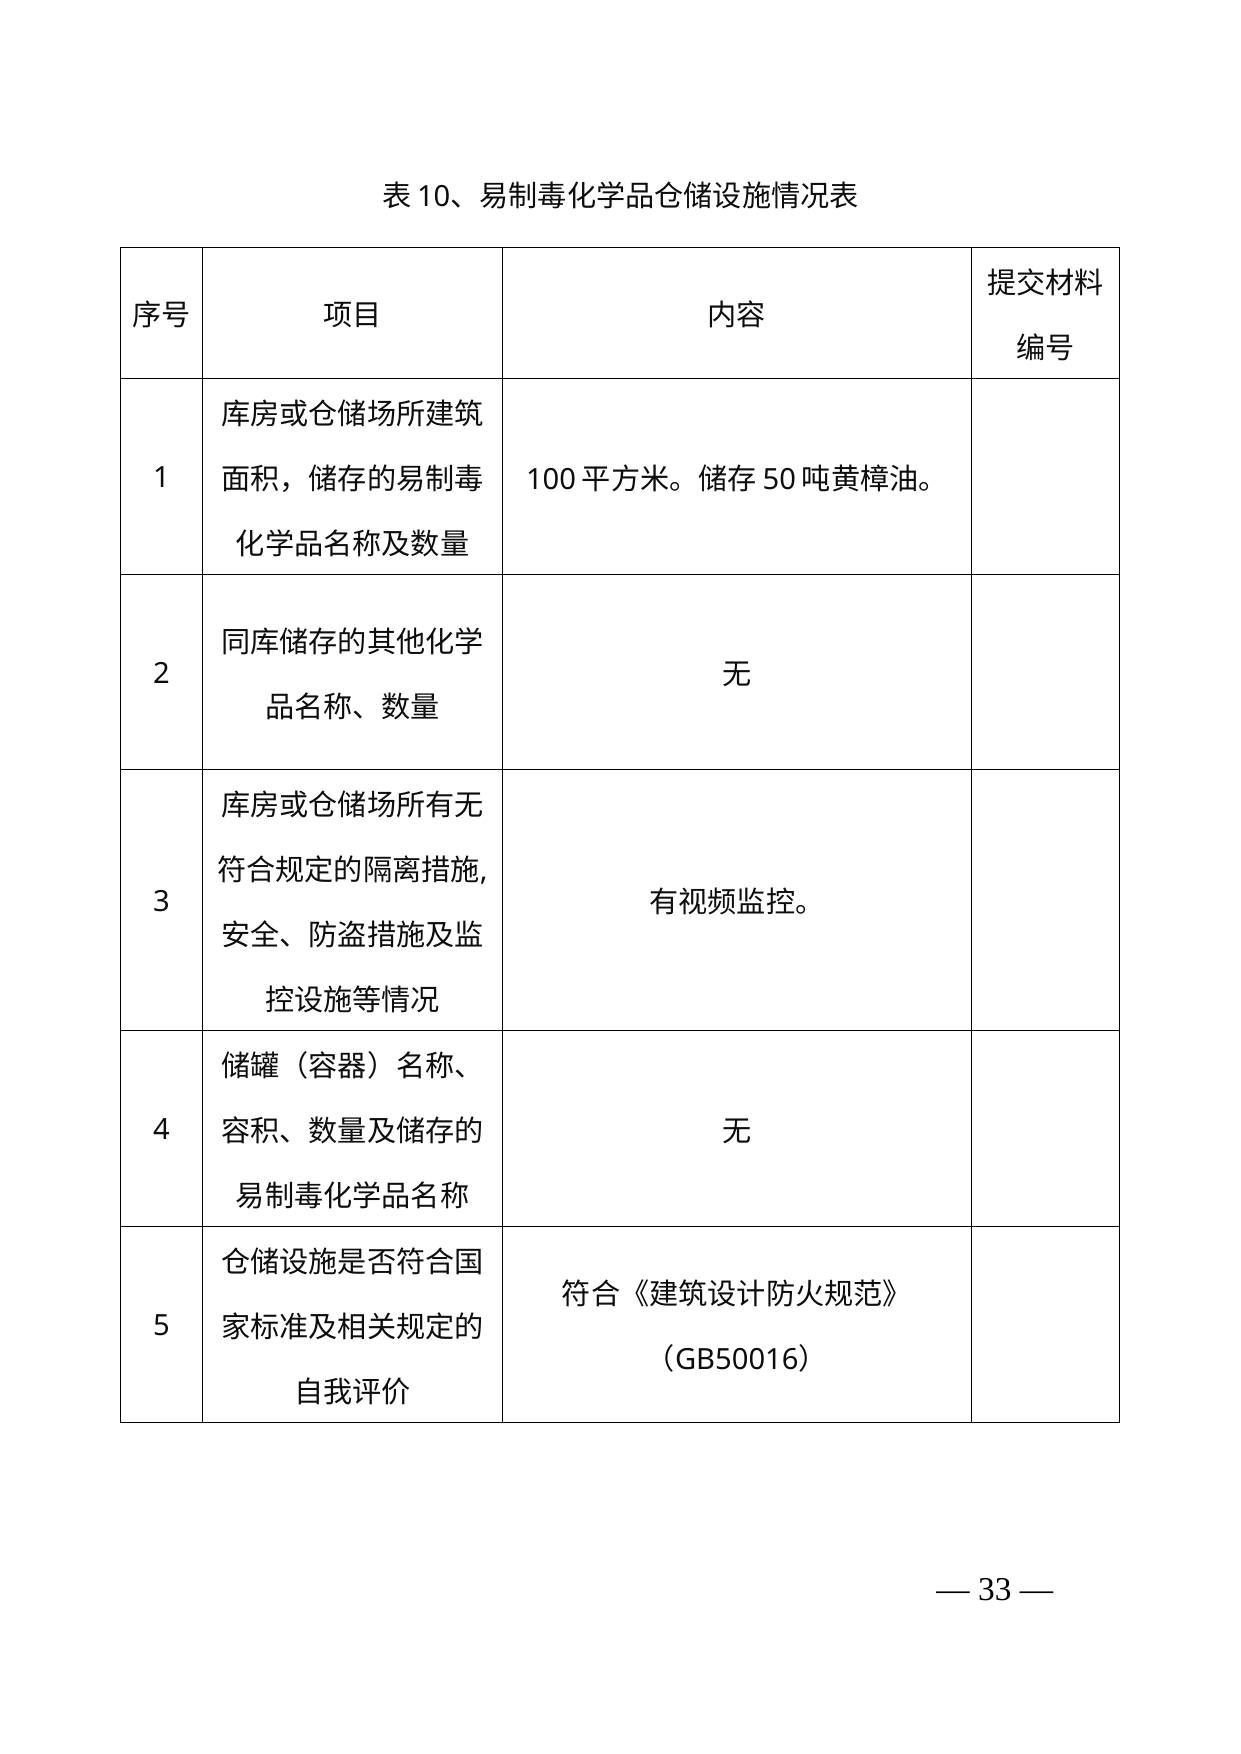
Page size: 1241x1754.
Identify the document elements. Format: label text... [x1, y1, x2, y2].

table_cell 4 [121, 1031, 202, 1226]
table_cell 5 [121, 1227, 202, 1422]
table_cell 同库储存的其他化学品名称、数量 [203, 575, 502, 769]
table_header 项目 [203, 248, 502, 378]
table_cell 1 [121, 379, 202, 574]
table_cell 3 [121, 770, 202, 1030]
table_cell [972, 379, 1119, 574]
table_cell [972, 1227, 1119, 1422]
table_cell 储罐（容器）名称、容积、数量及储存的易制毒化学品名称 [203, 1031, 502, 1226]
table_cell 库房或仓储场所建筑面积，储存的易制毒化学品名称及数量 [203, 379, 502, 574]
table_cell 100平方米。储存50吨黄樟油。 [503, 379, 971, 574]
table_cell 有视频监控。 [503, 770, 971, 1030]
table_header 内容 [503, 248, 971, 378]
table_cell [972, 770, 1119, 1030]
table_cell 符合《建筑设计防火规范》（GB50016） [503, 1227, 971, 1422]
table_cell 无 [503, 1031, 971, 1226]
table_header 提交材料编号 [972, 248, 1119, 378]
text 表10、易制毒化学品仓储设施情况表 [187, 161, 1053, 226]
table_cell 2 [121, 575, 202, 769]
table_cell 库房或仓储场所有无符合规定的隔离措施,安全、防盗措施及监控设施等情况 [203, 770, 502, 1030]
table_cell 仓储设施是否符合国家标准及相关规定的自我评价 [203, 1227, 502, 1422]
table_header 序号 [121, 248, 202, 378]
table_cell [972, 575, 1119, 769]
table_cell 无 [503, 575, 971, 769]
table_cell [972, 1031, 1119, 1226]
